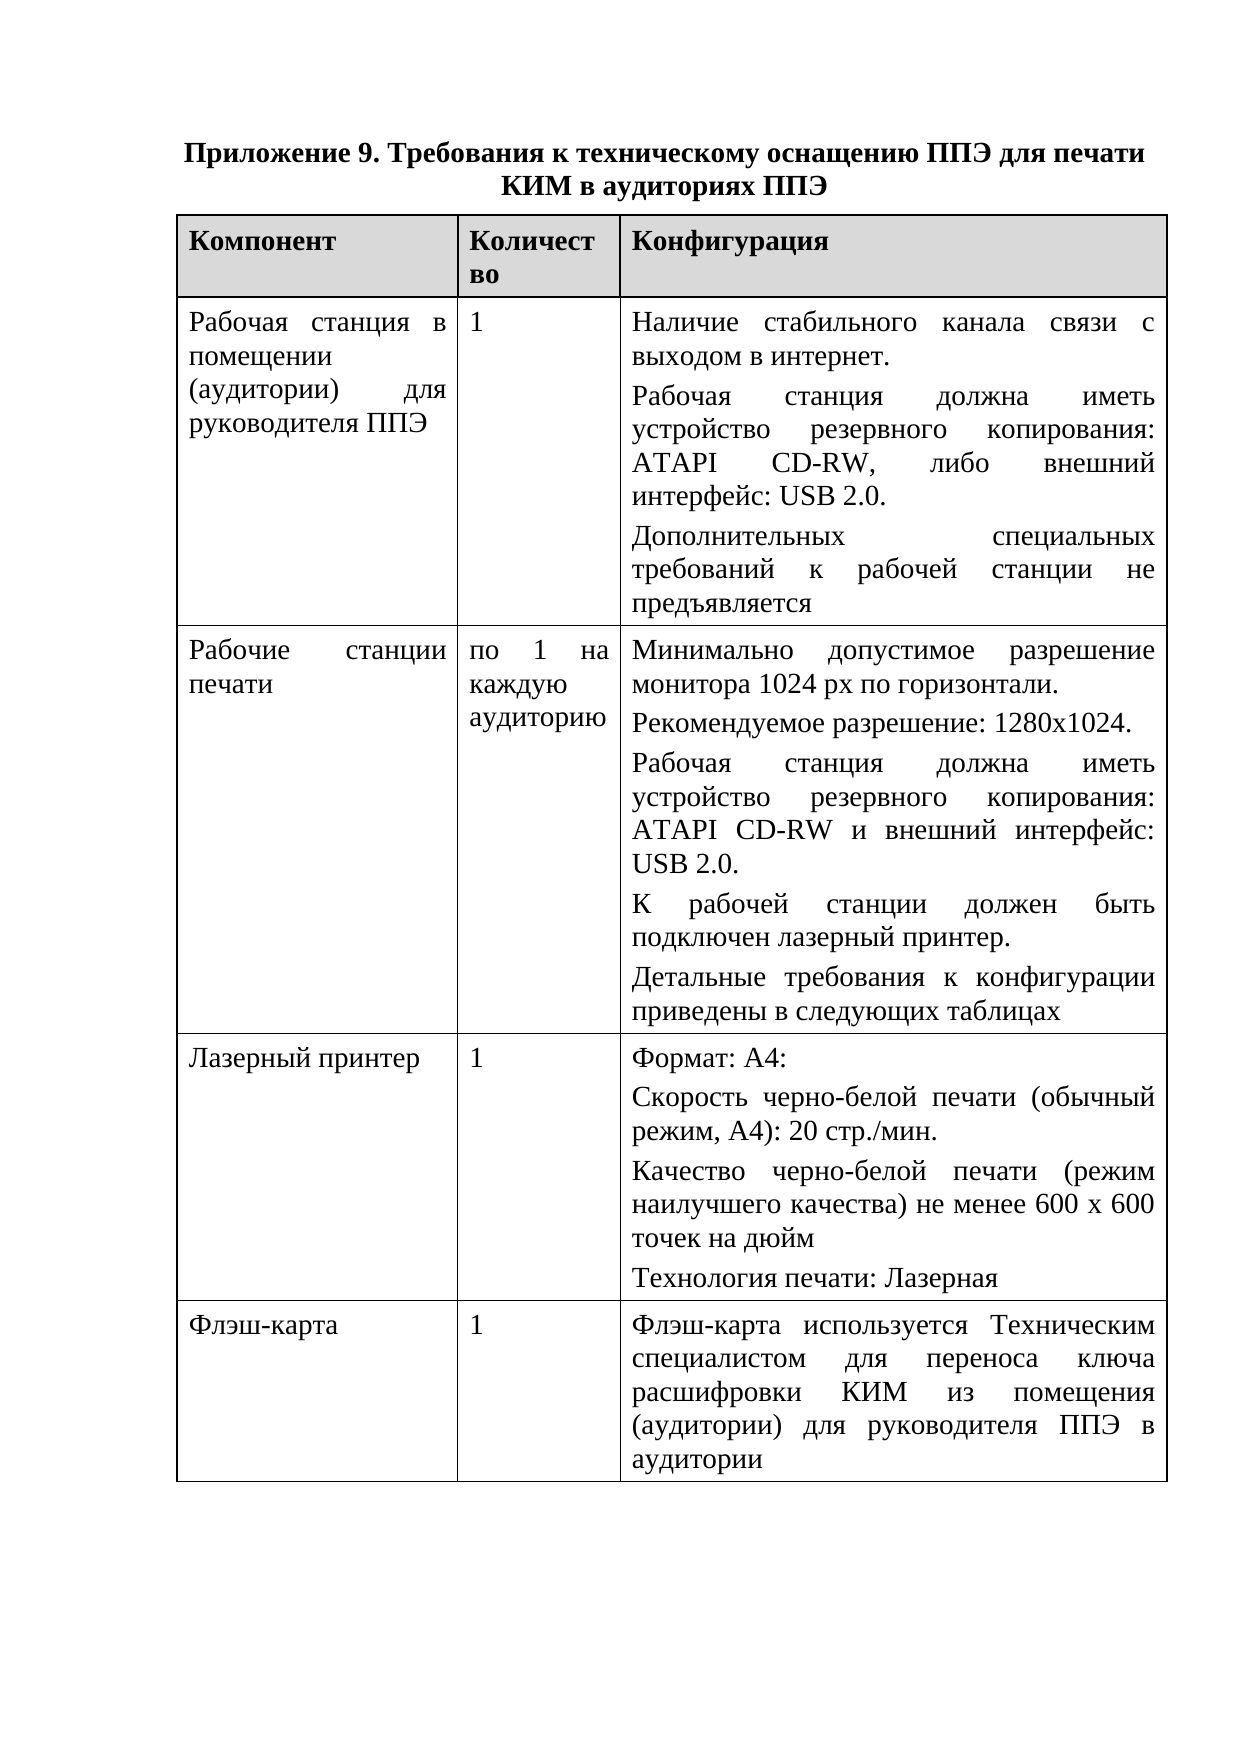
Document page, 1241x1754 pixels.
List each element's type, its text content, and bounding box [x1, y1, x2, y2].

table_cell 1 [458, 1034, 620, 1299]
text Приложение 9. Требования к техническому оснащению ППЭ для печати КИМ в аудиториях ППЭ [177, 135, 1152, 202]
table_cell 1 [458, 298, 620, 625]
table_cell 1 [458, 1301, 620, 1481]
table_header Конфигурация [621, 216, 1166, 296]
table_cell Рабочие станции печати [178, 626, 457, 1032]
table_cell Минимально допустимое разрешение монитора 1024 px по горизонтали. Рекомендуемое разрешение: 1280x1024. Рабочая станция должна иметь устройство резервного копирования: ATAPI CD-RW и внешний интерфейс: USB 2.0. К рабочей станции должен быть подключен лазерный принтер. Детальные требования к конфигурации приведены в следующих таблицах [621, 626, 1166, 1032]
table_cell по 1 на каждую аудиторию [458, 626, 620, 1032]
table_cell Рабочая станция в помещении (аудитории) для руководителя ППЭ [178, 298, 457, 625]
table_header Компонент [178, 216, 457, 296]
table_header Количество [459, 216, 619, 296]
table_cell Флэш-карта используется Техническим специалистом для переноса ключа расшифровки КИМ из помещения (аудитории) для руководителя ППЭ в аудитории [621, 1301, 1166, 1481]
table_cell Лазерный принтер [178, 1034, 457, 1299]
table_cell Наличие стабильного канала связи с выходом в интернет. Рабочая станция должна иметь устройство резервного копирования: ATAPI CD-RW, либо внешний интерфейс: USB 2.0. Дополнительных специальных требований к рабочей станции не предъявляется [621, 298, 1166, 625]
table_cell Флэш-карта [178, 1301, 457, 1481]
table_cell Формат: А4: Скорость черно-белой печати (обычный режим, A4): 20 стр./мин. Качество черно-белой печати (режим наилучшего качества) не менее 600 x 600 точек на дюйм Технология печати: Лазерная [621, 1034, 1166, 1299]
